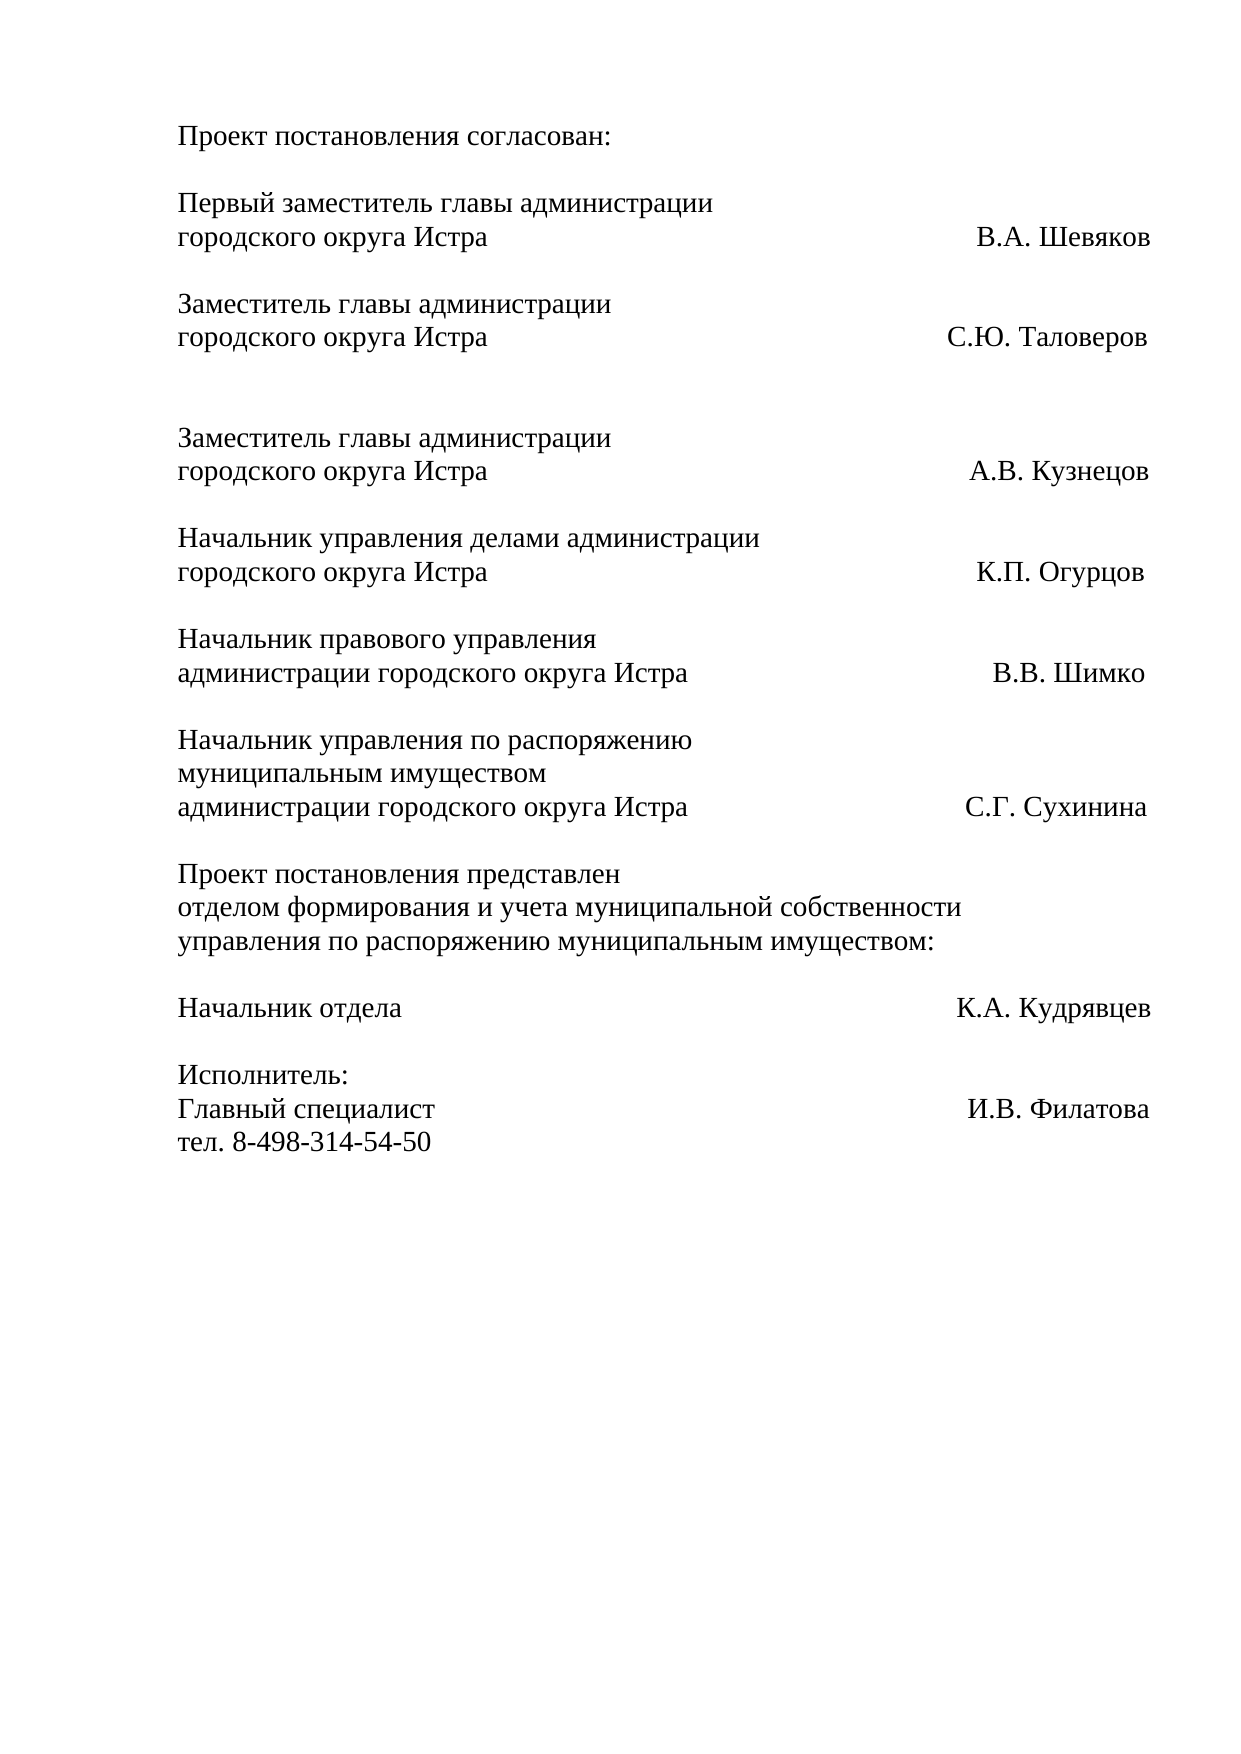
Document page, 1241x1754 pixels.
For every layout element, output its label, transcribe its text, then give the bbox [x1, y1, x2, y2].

text администрации городского округа Истра С.Г. Сухинина [177, 789, 1152, 822]
text Начальник управления по распоряжению [177, 722, 1152, 755]
text Заместитель главы администрации [177, 420, 1152, 453]
text городского округа Истра К.П. Огурцов [177, 554, 1152, 588]
text Начальник отдела К.А. Кудрявцев [177, 990, 1152, 1024]
text Заместитель главы администрации [177, 286, 1152, 319]
text Проект постановления представлен [177, 856, 1152, 889]
text тел. 8-498-314-54-50 [177, 1124, 1152, 1158]
text администрации городского округа Истра В.В. Шимко [177, 655, 1152, 688]
text отделом формирования и учета муниципальной собственности [177, 889, 1152, 923]
text Первый заместитель главы администрации [177, 185, 1152, 219]
text городского округа Истра В.А. Шевяков [177, 219, 1152, 252]
text городского округа Истра А.В. Кузнецов [177, 453, 1152, 487]
text Начальник управления делами администрации [177, 521, 1152, 554]
text Исполнитель: [177, 1057, 1152, 1091]
text городского округа Истра С.Ю. Таловеров [177, 319, 1152, 353]
text муниципальным имуществом [177, 755, 1152, 789]
text Начальник правового управления [177, 621, 1152, 655]
text Проект постановления согласован: [177, 118, 1152, 152]
text Главный специалист И.В. Филатова [177, 1091, 1152, 1124]
text управления по распоряжению муниципальным имуществом: [177, 923, 1152, 957]
